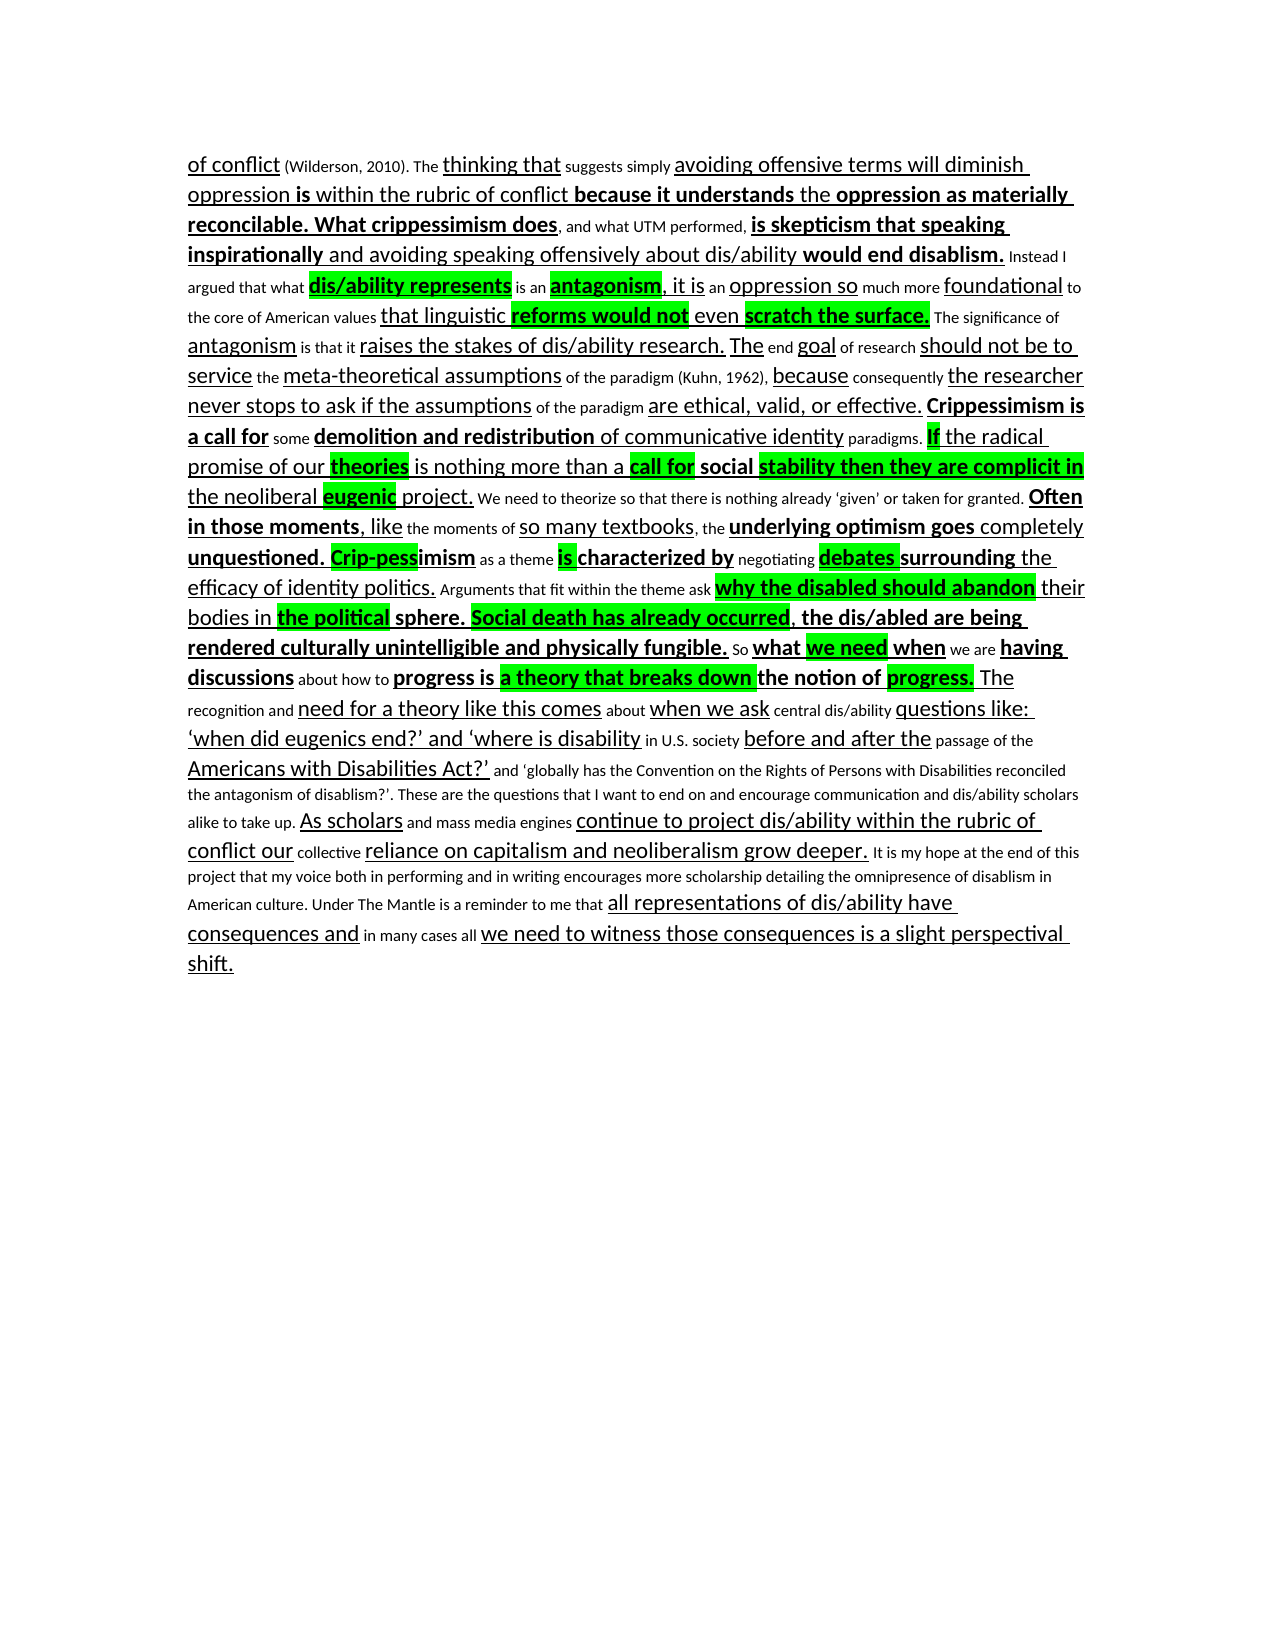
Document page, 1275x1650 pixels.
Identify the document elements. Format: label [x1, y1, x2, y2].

text [187, 150, 1087, 977]
